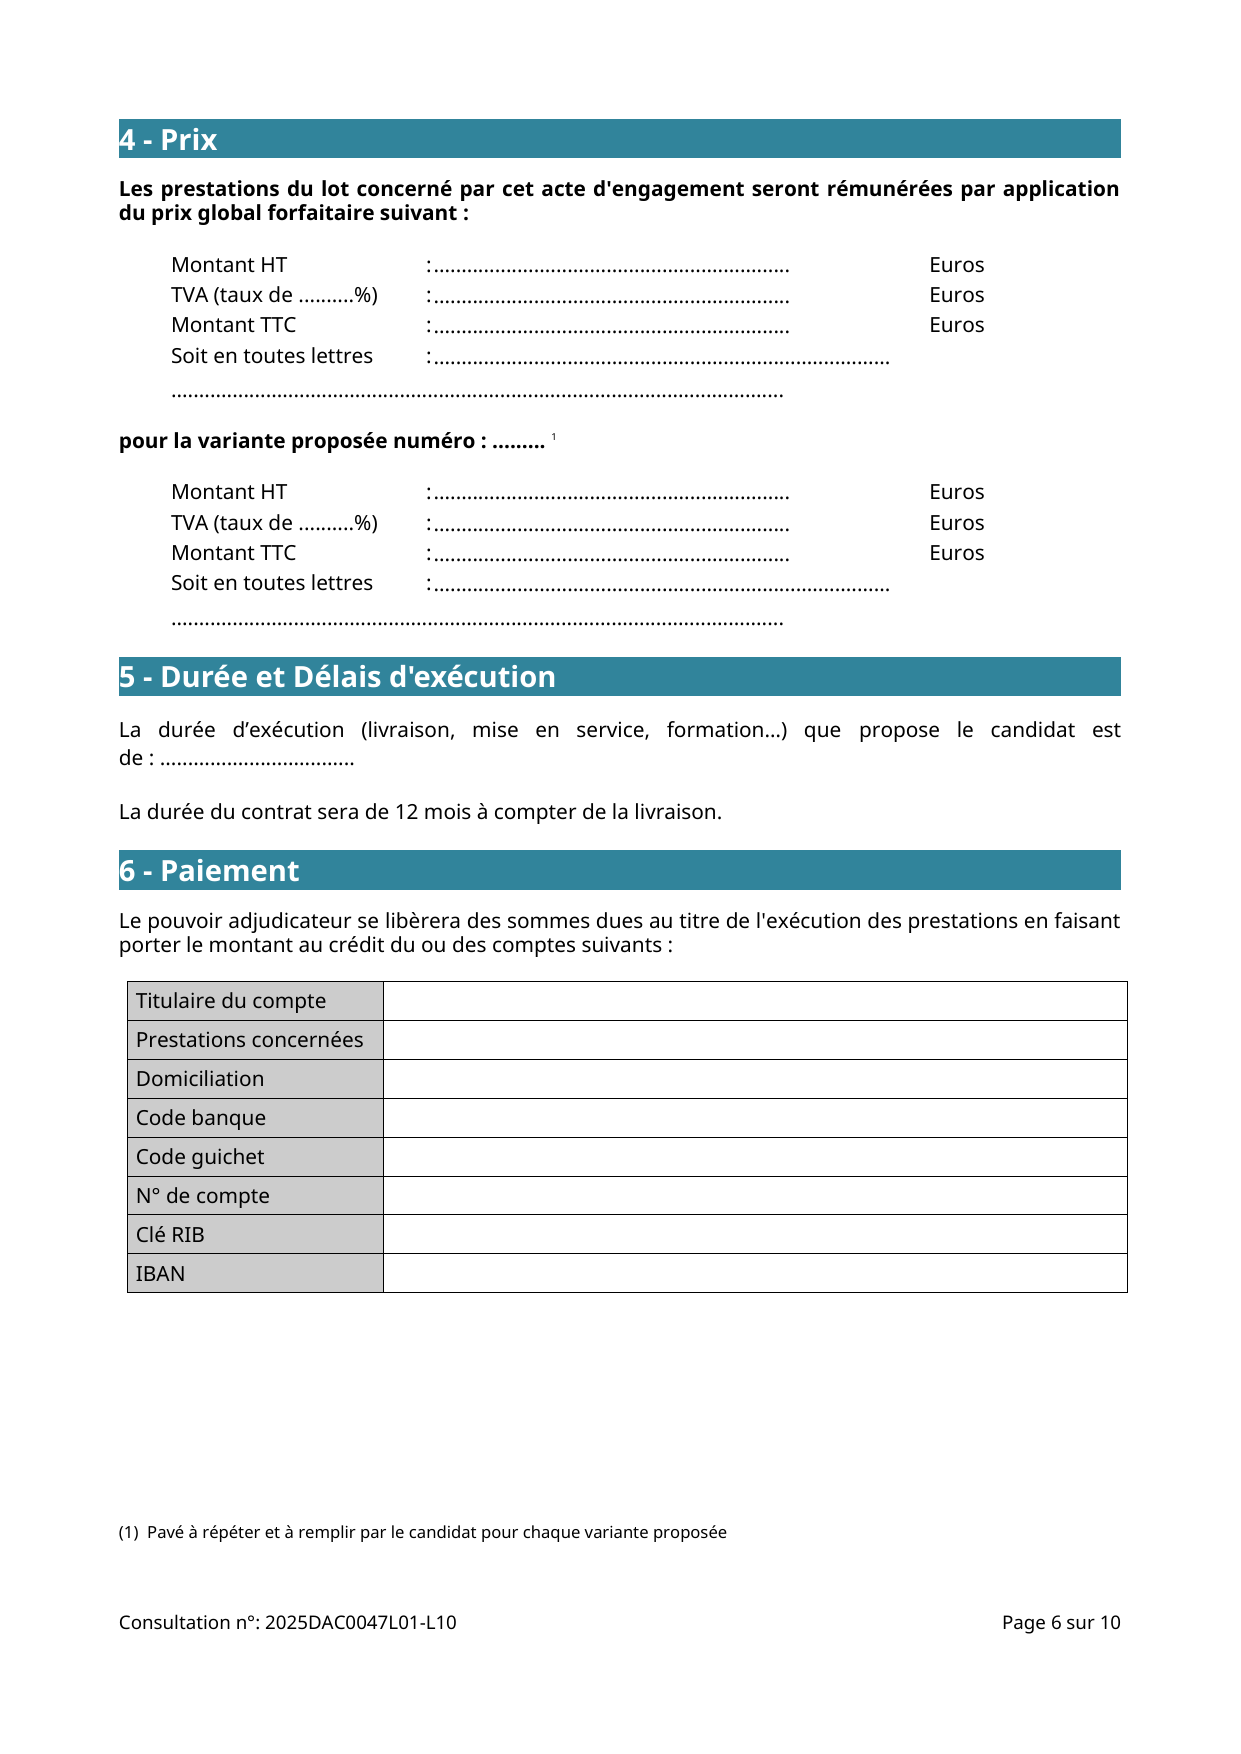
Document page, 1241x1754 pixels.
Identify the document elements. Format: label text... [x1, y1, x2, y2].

table_cell TVA (taux de ..........%) [171, 508, 421, 538]
table_cell Montant TTC [171, 538, 421, 568]
table_cell N° de compte [128, 1177, 383, 1214]
table_header ................................................................ [433, 250, 929, 280]
table_cell Euros [929, 508, 1067, 538]
table_cell Code banque [128, 1099, 383, 1137]
table_header Euros [929, 250, 1067, 280]
table_cell [384, 1060, 1127, 1098]
table_cell TVA (taux de ..........%) [171, 280, 421, 311]
table_cell ................................................................ [433, 508, 929, 538]
table_cell Soit en toutes lettres [171, 341, 421, 371]
text .............................................................................................................. [171, 603, 1067, 632]
table_cell Clé RIB [128, 1215, 383, 1253]
table_cell Domiciliation [128, 1060, 383, 1098]
table_cell [384, 1215, 1127, 1253]
table_cell [384, 1138, 1127, 1176]
table_cell [384, 1177, 1127, 1214]
table_cell Euros [929, 280, 1067, 311]
table_cell Montant TTC [171, 311, 421, 341]
subtitle 6 - Paiement [119, 850, 1121, 890]
table_header Euros [929, 477, 1067, 508]
table_cell Code guichet [128, 1138, 383, 1176]
table_header Titulaire du compte [128, 982, 383, 1020]
table_cell ................................................................ [433, 538, 929, 568]
table_header Montant HT [171, 250, 421, 280]
table_cell [384, 1021, 1127, 1059]
text pour la variante proposée numéro : ......... 1 [119, 429, 1121, 453]
table_cell Euros [929, 538, 1067, 568]
table_cell [384, 1099, 1127, 1137]
text .............................................................................................................. [171, 376, 1067, 404]
table_cell .................................................................................. [433, 341, 1067, 371]
text Le pouvoir adjudicateur se libèrera des sommes dues au titre de l'exécution des prestations en faisant porter le montant au crédit du ou des comptes suivants : [119, 909, 1121, 957]
text La durée d’exécution (livraison, mise en service, formation…) que propose le candidat est de : ................................... [119, 715, 1121, 772]
table_header Montant HT [171, 477, 421, 508]
table_cell Prestations concernées [128, 1021, 383, 1059]
subtitle 5 - Durée et Délais d'exécution [119, 657, 1121, 696]
table_header ................................................................ [433, 477, 929, 508]
table_cell ................................................................ [433, 280, 929, 311]
table_cell Euros [929, 311, 1067, 341]
table_header [384, 982, 1127, 1020]
text Les prestations du lot concerné par cet acte d'engagement seront rémunérées par application du prix global forfaitaire suivant : [119, 177, 1121, 226]
table_cell ................................................................ [433, 311, 929, 341]
table_cell IBAN [128, 1254, 383, 1292]
table_cell .................................................................................. [433, 569, 1067, 599]
table_cell [384, 1254, 1127, 1292]
subtitle 4 - Prix [119, 119, 1121, 158]
table_cell Soit en toutes lettres [171, 569, 421, 599]
text La durée du contrat sera de 12 mois à compter de la livraison. [119, 797, 1121, 825]
